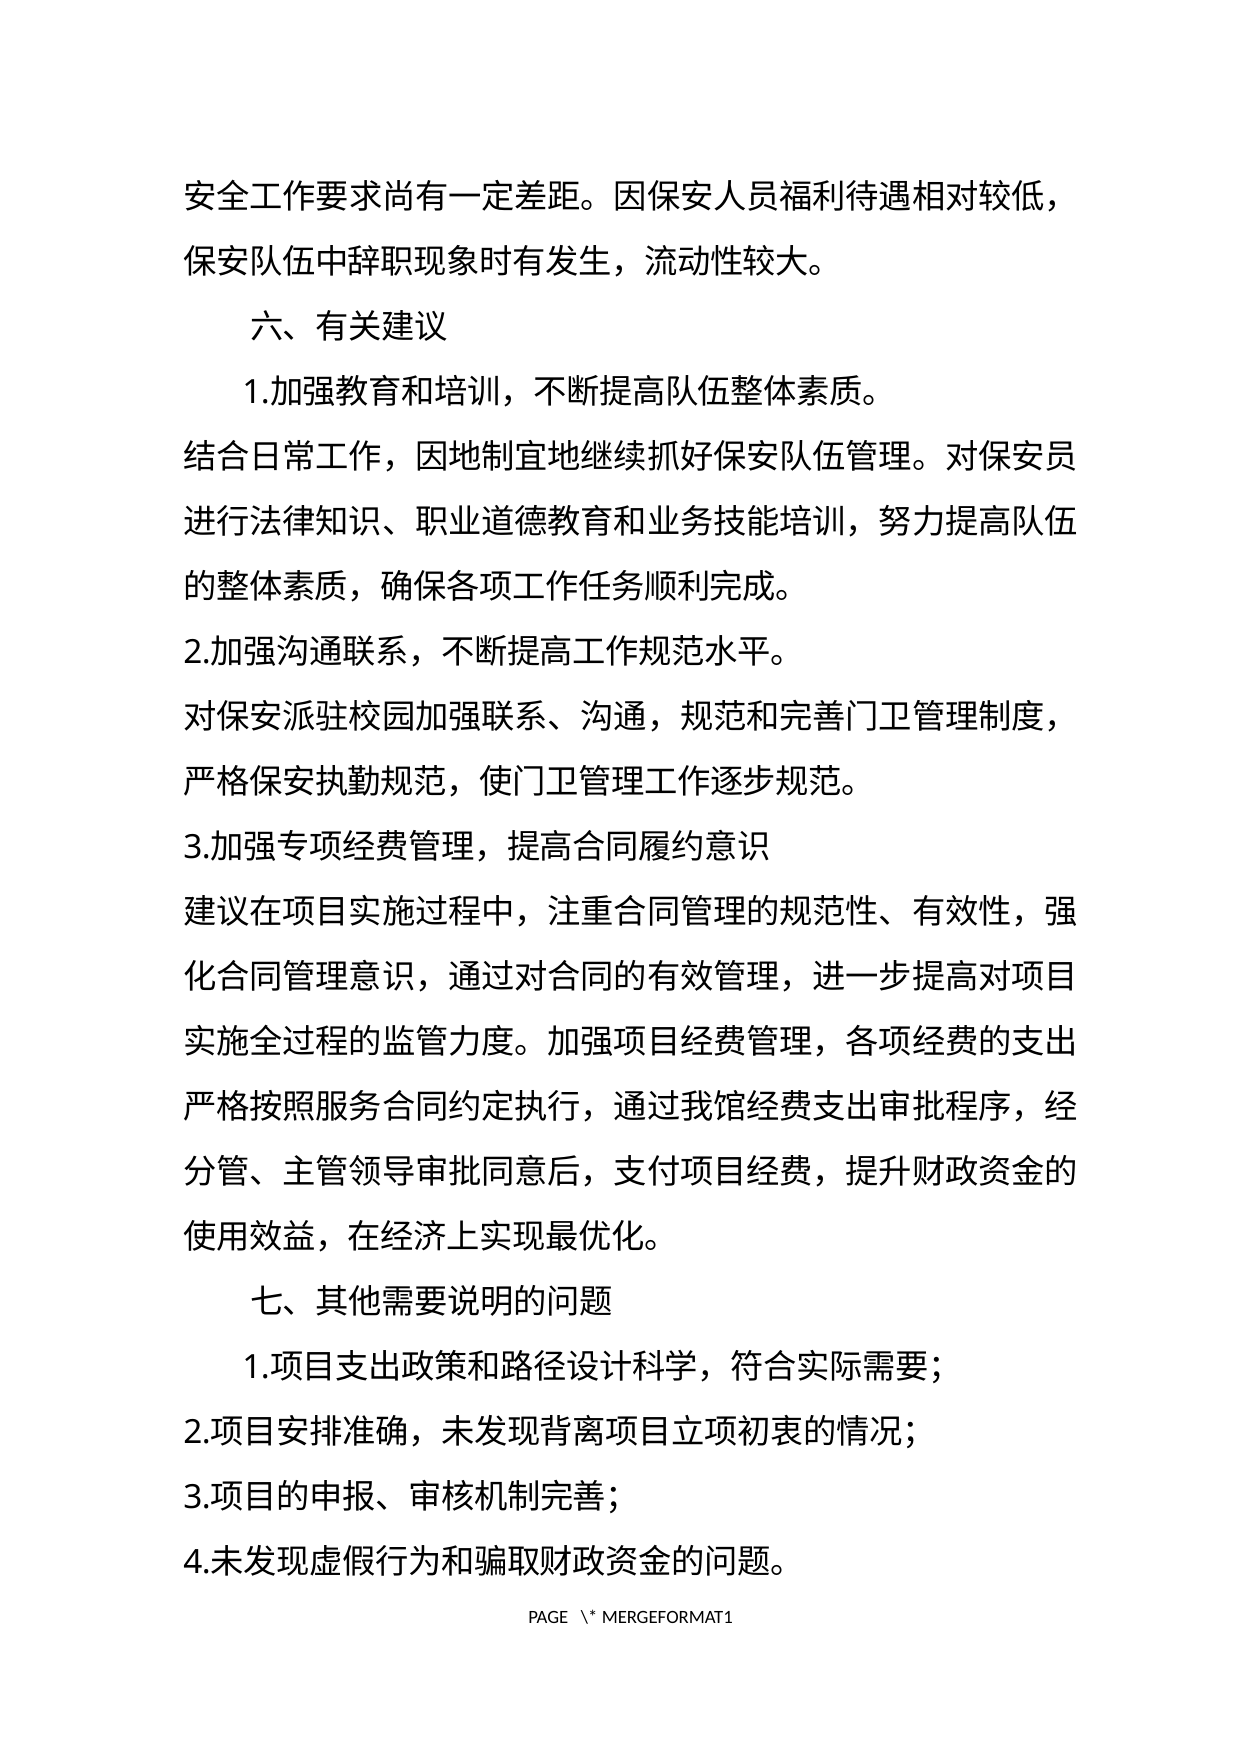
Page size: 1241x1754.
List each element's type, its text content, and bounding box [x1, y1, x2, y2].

text 七、其他需要说明的问题 [183, 1267, 1078, 1332]
text 六、有关建议 [183, 292, 1078, 357]
text 1.项目支出政策和路径设计科学，符合实际需要； 2.项目安排准确，未发现背离项目立项初衷的情况； 3.项目的申报、审核机制完善； 4.未发现虚假行为和骗取财政资金的问题。 [183, 1332, 1078, 1592]
text 1.加强教育和培训，不断提高队伍整体素质。 结合日常工作，因地制宜地继续抓好保安队伍管理。对保安员进行法律知识、职业道德教育和业务技能培训，努力提高队伍的整体素质，确保各项工作任务顺利完成。 2.加强沟通联系，不断提高工作规范水平。 对保安派驻校园加强联系、沟通，规范和完善门卫管理制度，严格保安执勤规范，使门卫管理工作逐步规范。 3.加强专项经费管理，提高合同履约意识 建议在项目实施过程中，注重合同管理的规范性、有效性，强化合同管理意识，通过对合同的有效管理，进一步提高对项目实施全过程的监管力度。加强项目经费管理，各项经费的支出严格按照服务合同约定执行，通过我馆经费支出审批程序，经分管、主管领导审批同意后，支付项目经费，提升财政资金的使用效益，在经济上实现最优化。 [183, 357, 1078, 1267]
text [183, 162, 1078, 292]
